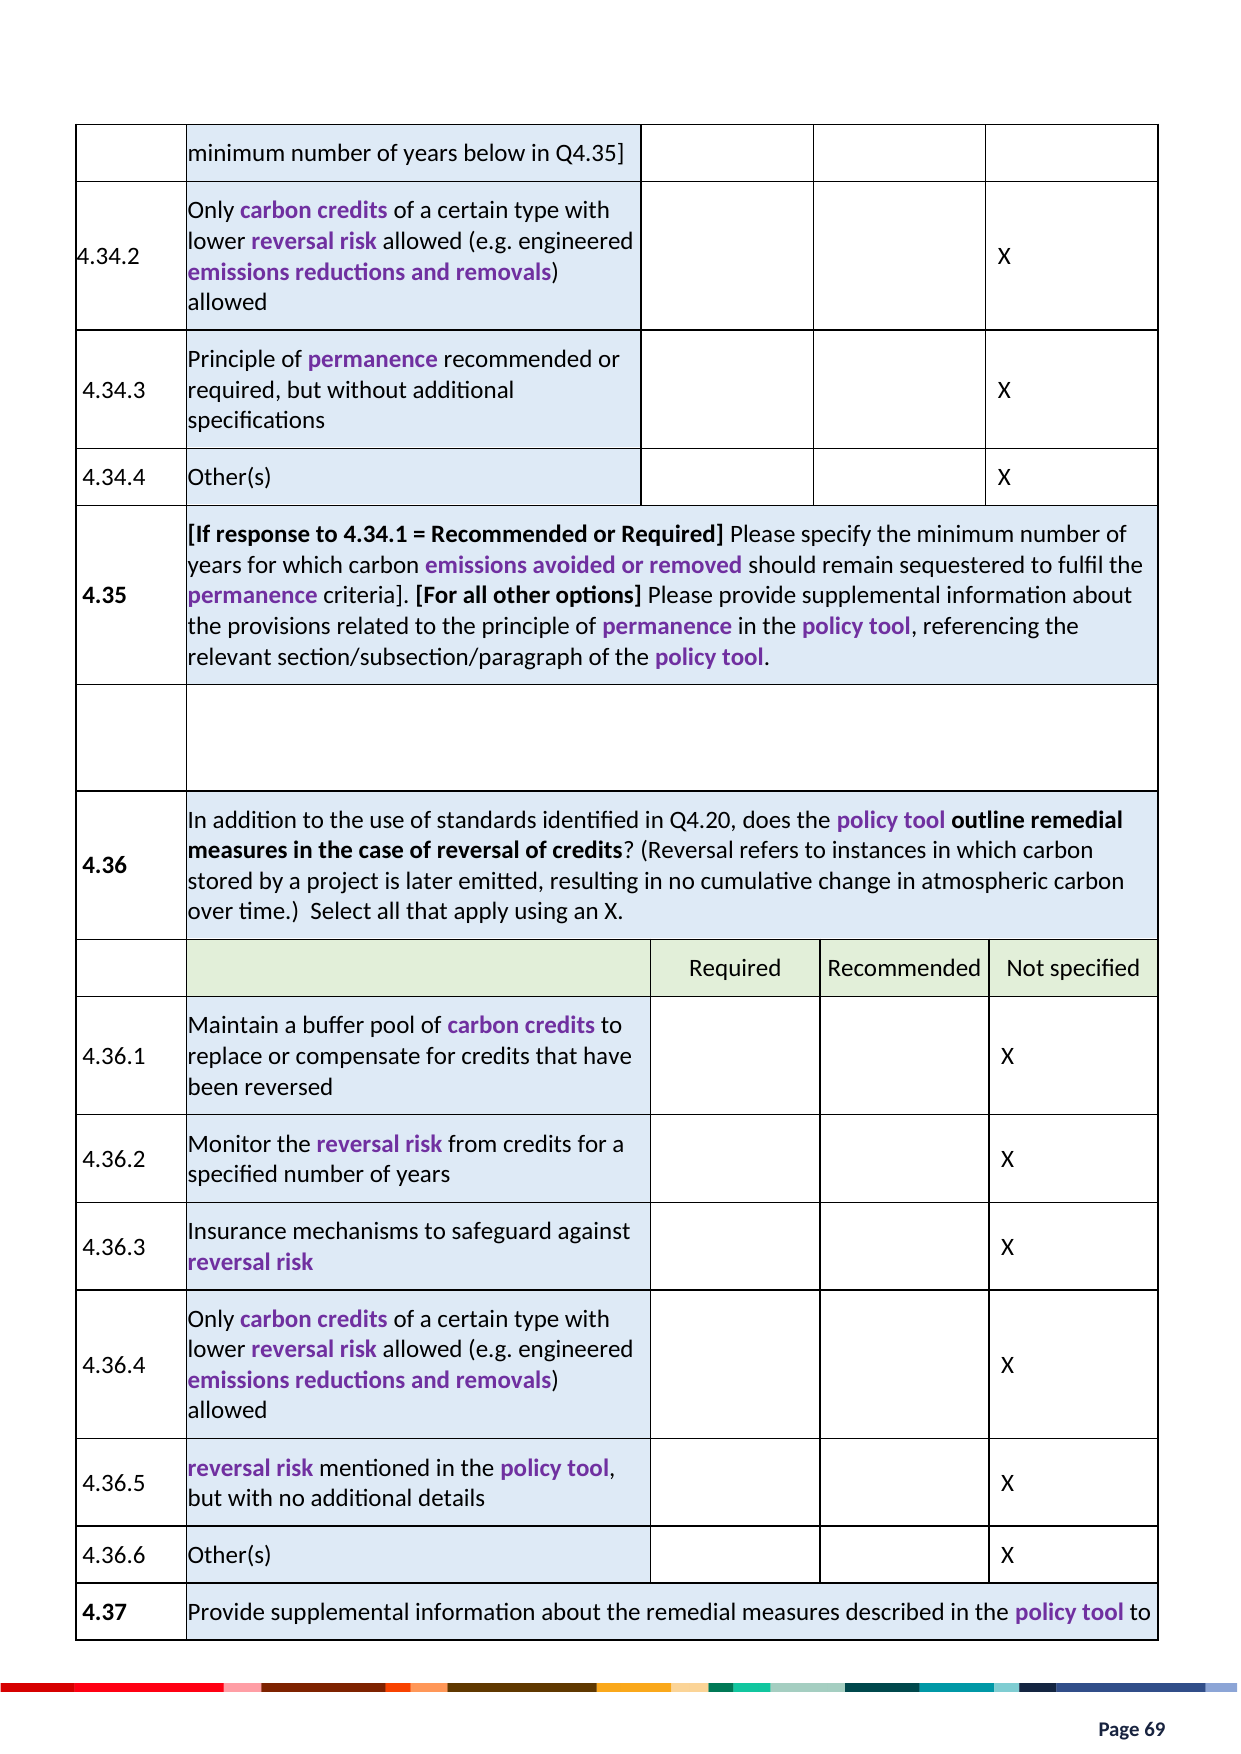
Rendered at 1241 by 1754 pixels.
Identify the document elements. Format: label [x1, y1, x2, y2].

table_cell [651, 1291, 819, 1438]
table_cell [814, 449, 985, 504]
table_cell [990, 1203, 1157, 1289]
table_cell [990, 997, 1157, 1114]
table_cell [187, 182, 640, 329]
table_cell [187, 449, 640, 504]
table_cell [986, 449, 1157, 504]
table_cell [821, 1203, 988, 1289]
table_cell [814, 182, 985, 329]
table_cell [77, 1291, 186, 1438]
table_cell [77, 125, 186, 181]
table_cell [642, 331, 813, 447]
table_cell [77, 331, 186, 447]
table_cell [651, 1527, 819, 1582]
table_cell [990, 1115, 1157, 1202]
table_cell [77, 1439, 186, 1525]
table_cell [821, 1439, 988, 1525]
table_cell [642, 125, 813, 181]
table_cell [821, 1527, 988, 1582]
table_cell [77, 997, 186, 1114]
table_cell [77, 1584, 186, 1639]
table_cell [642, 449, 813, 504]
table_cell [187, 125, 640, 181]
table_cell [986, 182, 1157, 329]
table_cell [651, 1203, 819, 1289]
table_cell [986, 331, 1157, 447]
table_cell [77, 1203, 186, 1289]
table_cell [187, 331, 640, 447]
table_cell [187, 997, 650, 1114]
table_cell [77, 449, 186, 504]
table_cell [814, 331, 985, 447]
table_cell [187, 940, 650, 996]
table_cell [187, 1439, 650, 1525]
picture [0, 1683, 1236, 1692]
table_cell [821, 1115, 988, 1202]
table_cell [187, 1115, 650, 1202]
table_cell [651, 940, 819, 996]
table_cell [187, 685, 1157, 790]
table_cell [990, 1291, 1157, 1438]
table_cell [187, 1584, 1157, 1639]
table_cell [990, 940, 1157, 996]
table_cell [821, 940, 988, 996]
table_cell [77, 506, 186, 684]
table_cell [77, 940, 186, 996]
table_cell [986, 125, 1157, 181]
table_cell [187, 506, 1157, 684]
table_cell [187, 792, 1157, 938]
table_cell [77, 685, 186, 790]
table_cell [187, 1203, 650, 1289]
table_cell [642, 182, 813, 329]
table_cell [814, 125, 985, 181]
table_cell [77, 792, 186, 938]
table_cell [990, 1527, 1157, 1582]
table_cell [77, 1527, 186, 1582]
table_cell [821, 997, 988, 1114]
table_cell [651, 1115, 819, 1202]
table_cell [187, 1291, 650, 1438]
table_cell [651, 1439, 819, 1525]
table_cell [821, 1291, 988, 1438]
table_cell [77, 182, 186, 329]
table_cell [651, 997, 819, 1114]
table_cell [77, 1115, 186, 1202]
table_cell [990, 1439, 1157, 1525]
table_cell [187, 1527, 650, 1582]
